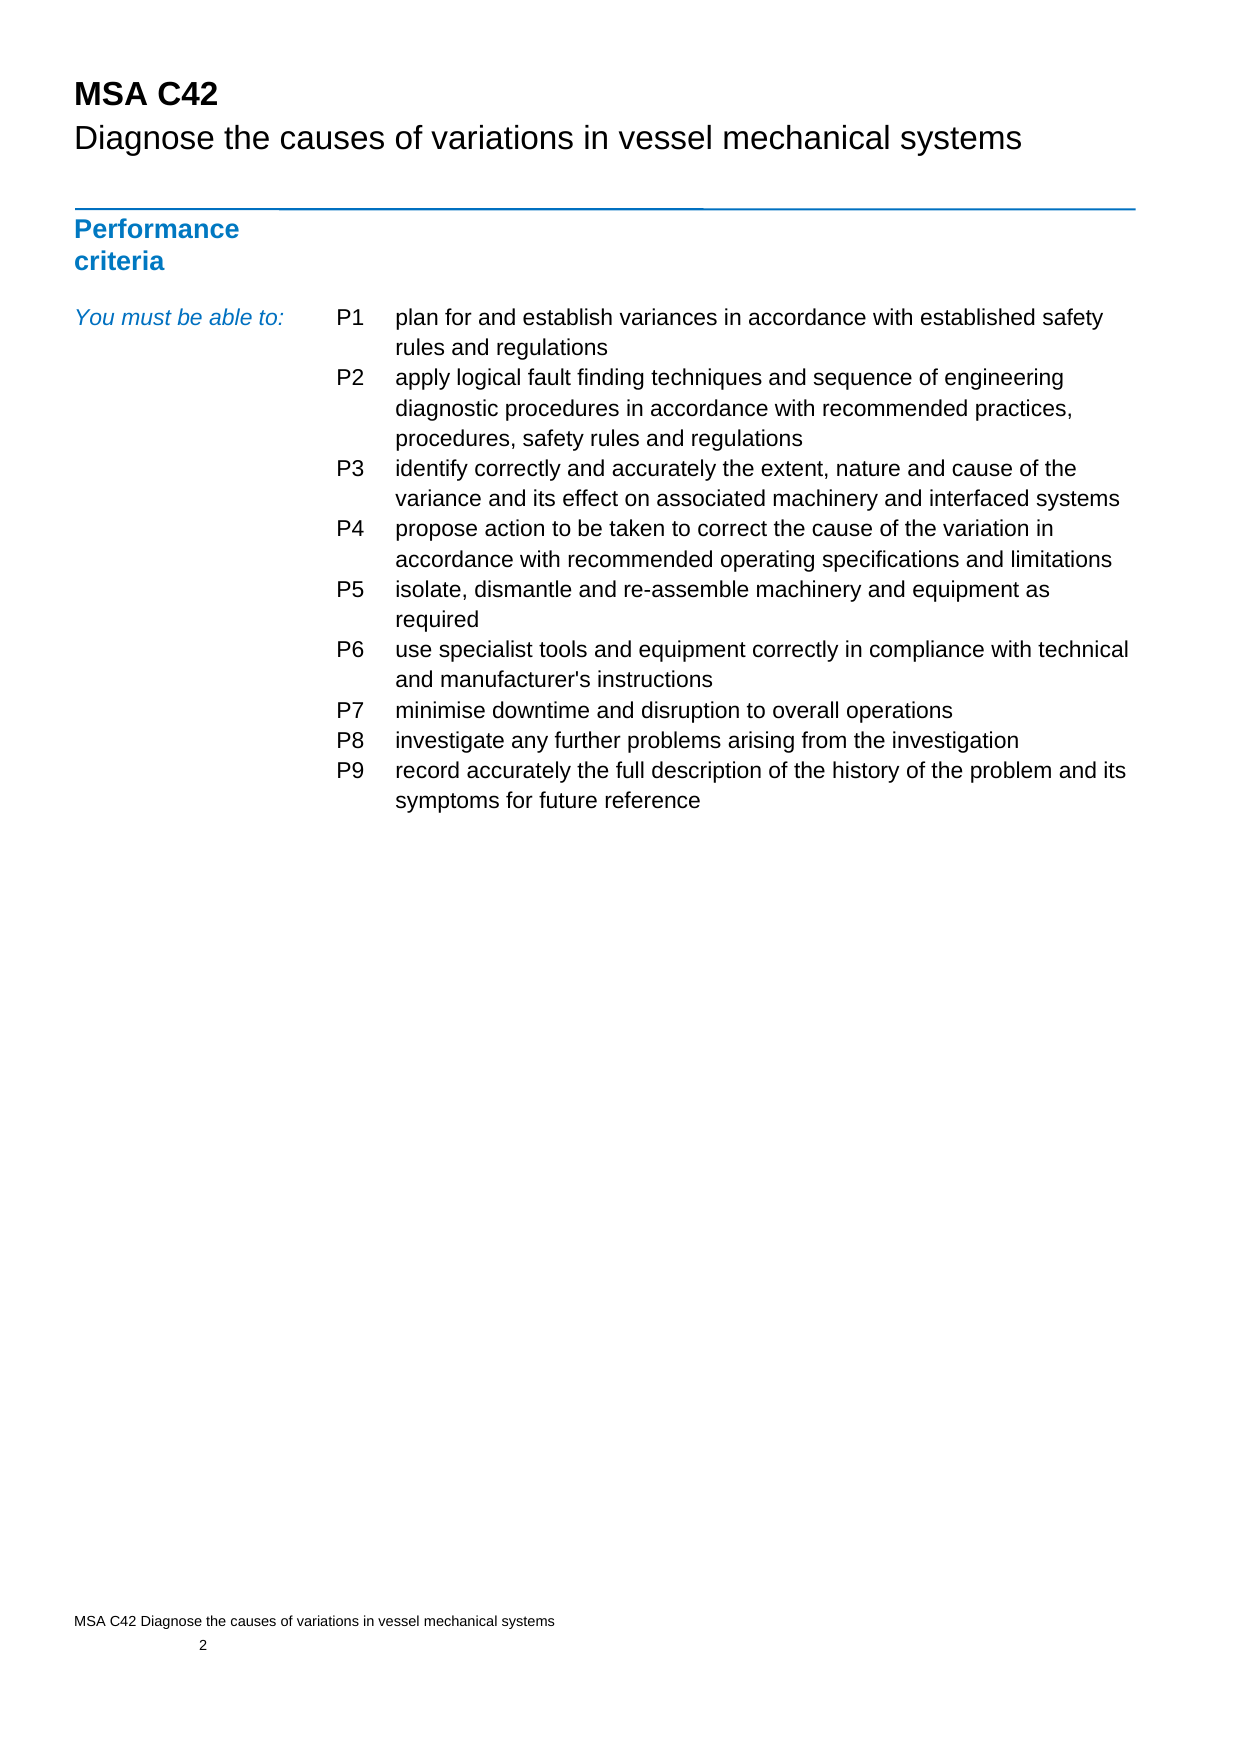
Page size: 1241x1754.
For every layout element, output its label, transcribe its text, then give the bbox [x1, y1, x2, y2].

table_header Performance criteria You must be able to: [63, 213, 325, 817]
table_header plan for and establish variances in accordance with established safety rules and regulations apply logical fault finding techniques and sequence of engineering diagnostic procedures in accordance with recommended practices, procedures, safety rules and regulations identify correctly and accurately the extent, nature and cause of the variance and its effect on associated machinery and interfaced systems propose action to be taken to correct the cause of the variation in accordance with recommended operating specifications and limitations isolate, dismantle and re-assemble machinery and equipment as required use specialist tools and equipment correctly in compliance with technical and manufacturer's instructions minimise downtime and disruption to overall operations investigate any further problems arising from the investigation record accurately the full description of the history of the problem and its symptoms for future reference [325, 213, 1148, 817]
